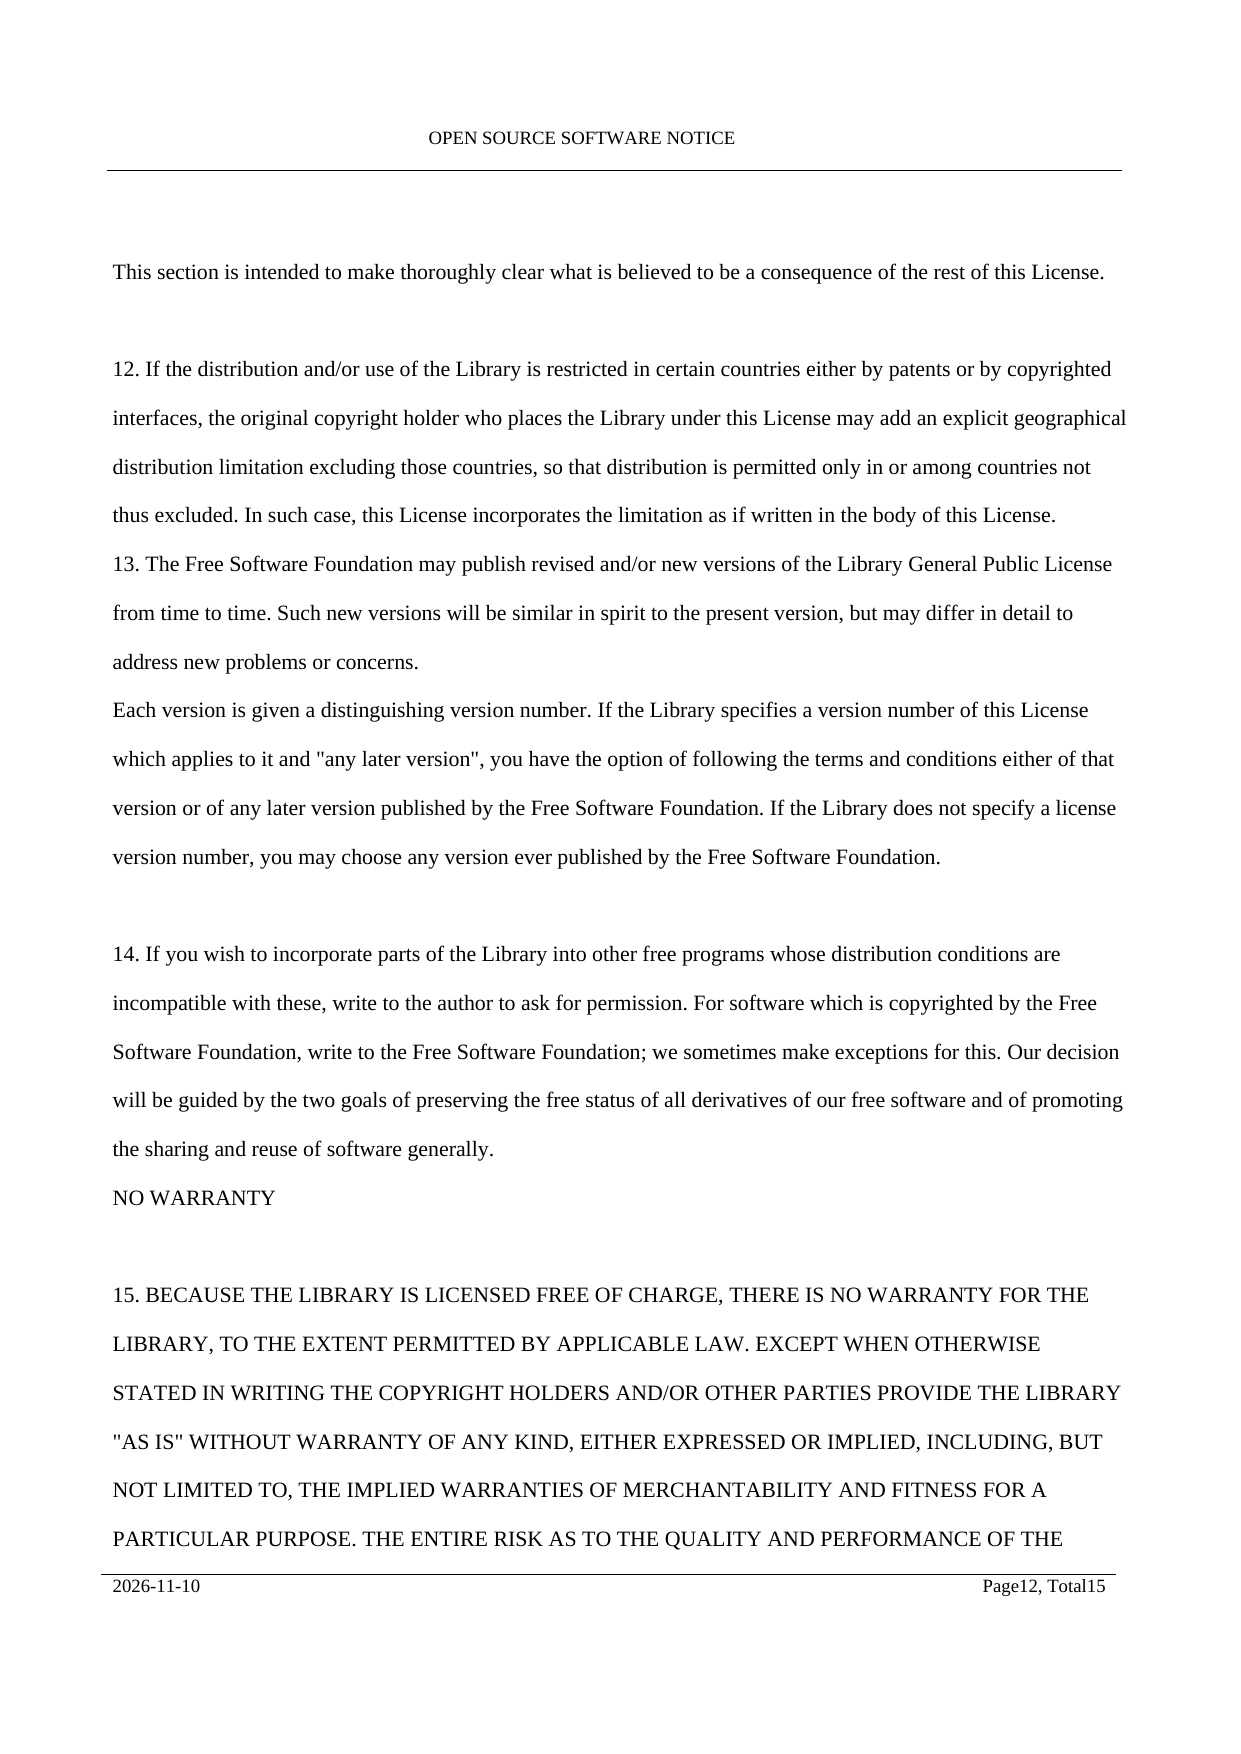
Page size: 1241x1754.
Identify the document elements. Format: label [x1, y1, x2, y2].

text [112, 206, 1128, 1555]
